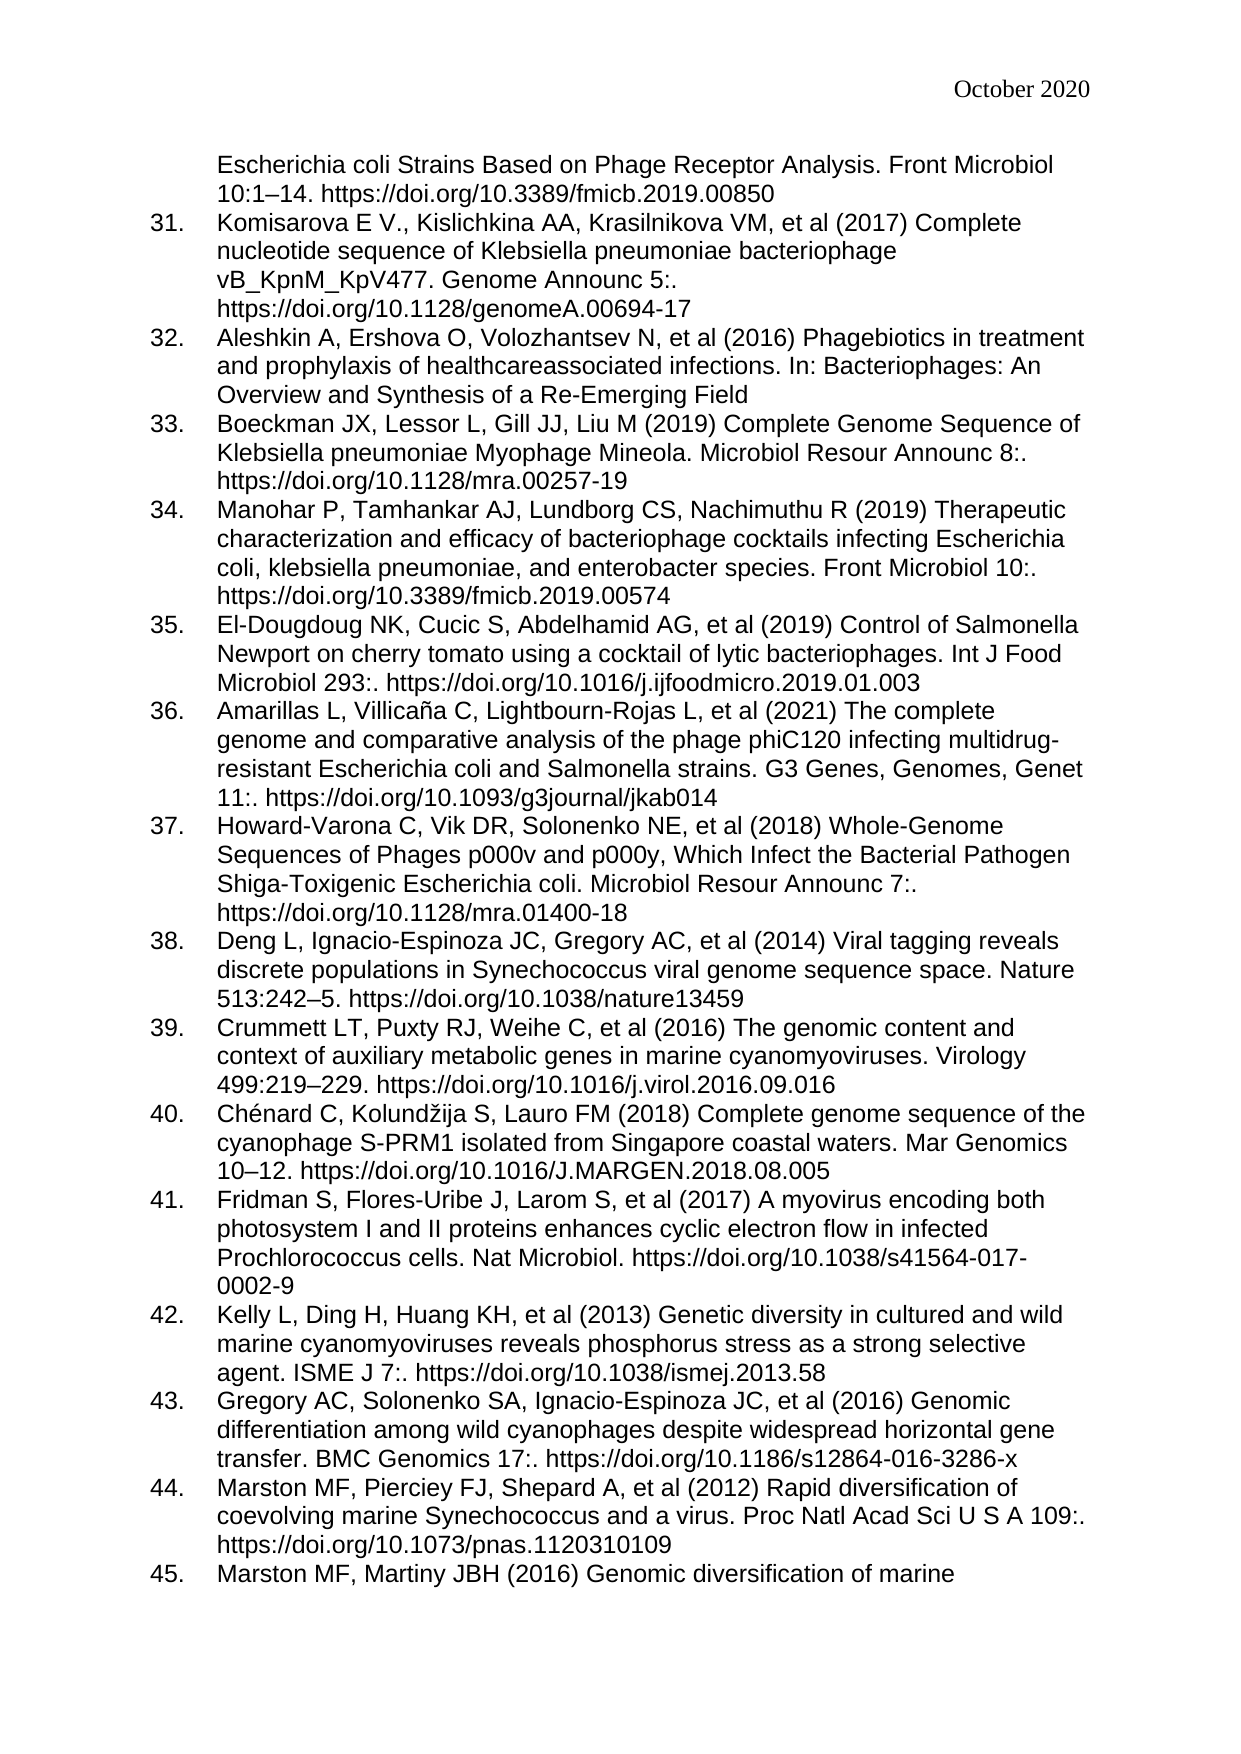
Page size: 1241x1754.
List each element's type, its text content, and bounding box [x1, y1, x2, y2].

text 36. Amarillas L, Villicaña C, Lightbourn-Rojas L, et al (2021) The complete genome and comparative analysis of the phage phiC120 infecting multidrug-resistant Escherichia coli and Salmonella strains. G3 Genes, Genomes, Genet 11:. https://doi.org/10.1093/g3journal/jkab014 [150, 696, 1090, 811]
text 32. Aleshkin A, Ershova O, Volozhantsev N, et al (2016) Phagebiotics in treatment and prophylaxis of healthcareassociated infections. In: Bacteriophages: An Overview and Synthesis of a Re-Emerging Field [150, 322, 1090, 409]
text 38. Deng L, Ignacio-Espinoza JC, Gregory AC, et al (2014) Viral tagging reveals discrete populations in Synechococcus viral genome sequence space. Nature 513:242–5. https://doi.org/10.1038/nature13459 [150, 926, 1090, 1012]
text 39. Crummett LT, Puxty RJ, Weihe C, et al (2016) The genomic content and context of auxiliary metabolic genes in marine cyanomyoviruses. Virology 499:219–229. https://doi.org/10.1016/j.virol.2016.09.016 [150, 1012, 1090, 1099]
text 41. Fridman S, Flores-Uribe J, Larom S, et al (2017) A myovirus encoding both photosystem I and II proteins enhances cyclic electron flow in infected Prochlorococcus cells. Nat Microbiol. https://doi.org/10.1038/s41564-017-0002-9 [150, 1185, 1090, 1300]
text 33. Boeckman JX, Lessor L, Gill JJ, Liu M (2019) Complete Genome Sequence of Klebsiella pneumoniae Myophage Mineola. Microbiol Resour Announc 8:. https://doi.org/10.1128/mra.00257-19 [150, 409, 1090, 495]
text 37. Howard-Varona C, Vik DR, Solonenko NE, et al (2018) Whole-Genome Sequences of Phages p000v and p000y, Which Infect the Bacterial Pathogen Shiga-Toxigenic Escherichia coli. Microbiol Resour Announc 7:. https://doi.org/10.1128/mra.01400-18 [150, 811, 1090, 926]
text 43. Gregory AC, Solonenko SA, Ignacio-Espinoza JC, et al (2016) Genomic differentiation among wild cyanophages despite widespread horizontal gene transfer. BMC Genomics 17:. https://doi.org/10.1186/s12864-016-3286-x [150, 1386, 1090, 1472]
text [150, 1559, 1090, 1587]
text 31. Komisarova E V., Kislichkina AA, Krasilnikova VM, et al (2017) Complete nucleotide sequence of Klebsiella pneumoniae bacteriophage vB_KpnM_KpV477. Genome Announc 5:. https://doi.org/10.1128/genomeA.00694-17 [150, 207, 1090, 322]
text 42. Kelly L, Ding H, Huang KH, et al (2013) Genetic diversity in cultured and wild marine cyanomyoviruses reveals phosphorus stress as a strong selective agent. ISME J 7:. https://doi.org/10.1038/ismej.2013.58 [150, 1300, 1090, 1386]
text 34. Manohar P, Tamhankar AJ, Lundborg CS, Nachimuthu R (2019) Therapeutic characterization and efficacy of bacteriophage cocktails infecting Escherichia coli, klebsiella pneumoniae, and enterobacter species. Front Microbiol 10:. https://doi.org/10.3389/fmicb.2019.00574 [150, 495, 1090, 610]
text 35. El-Dougdoug NK, Cucic S, Abdelhamid AG, et al (2019) Control of Salmonella Newport on cherry tomato using a cocktail of lytic bacteriophages. Int J Food Microbiol 293:. https://doi.org/10.1016/j.ijfoodmicro.2019.01.003 [150, 610, 1090, 696]
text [150, 150, 1090, 207]
text 40. Chénard C, Kolundžija S, Lauro FM (2018) Complete genome sequence of the cyanophage S-PRM1 isolated from Singapore coastal waters. Mar Genomics 10–12. https://doi.org/10.1016/J.MARGEN.2018.08.005 [150, 1099, 1090, 1185]
text 44. Marston MF, Pierciey FJ, Shepard A, et al (2012) Rapid diversification of coevolving marine Synechococcus and a virus. Proc Natl Acad Sci U S A 109:. https://doi.org/10.1073/pnas.1120310109 [150, 1472, 1090, 1559]
